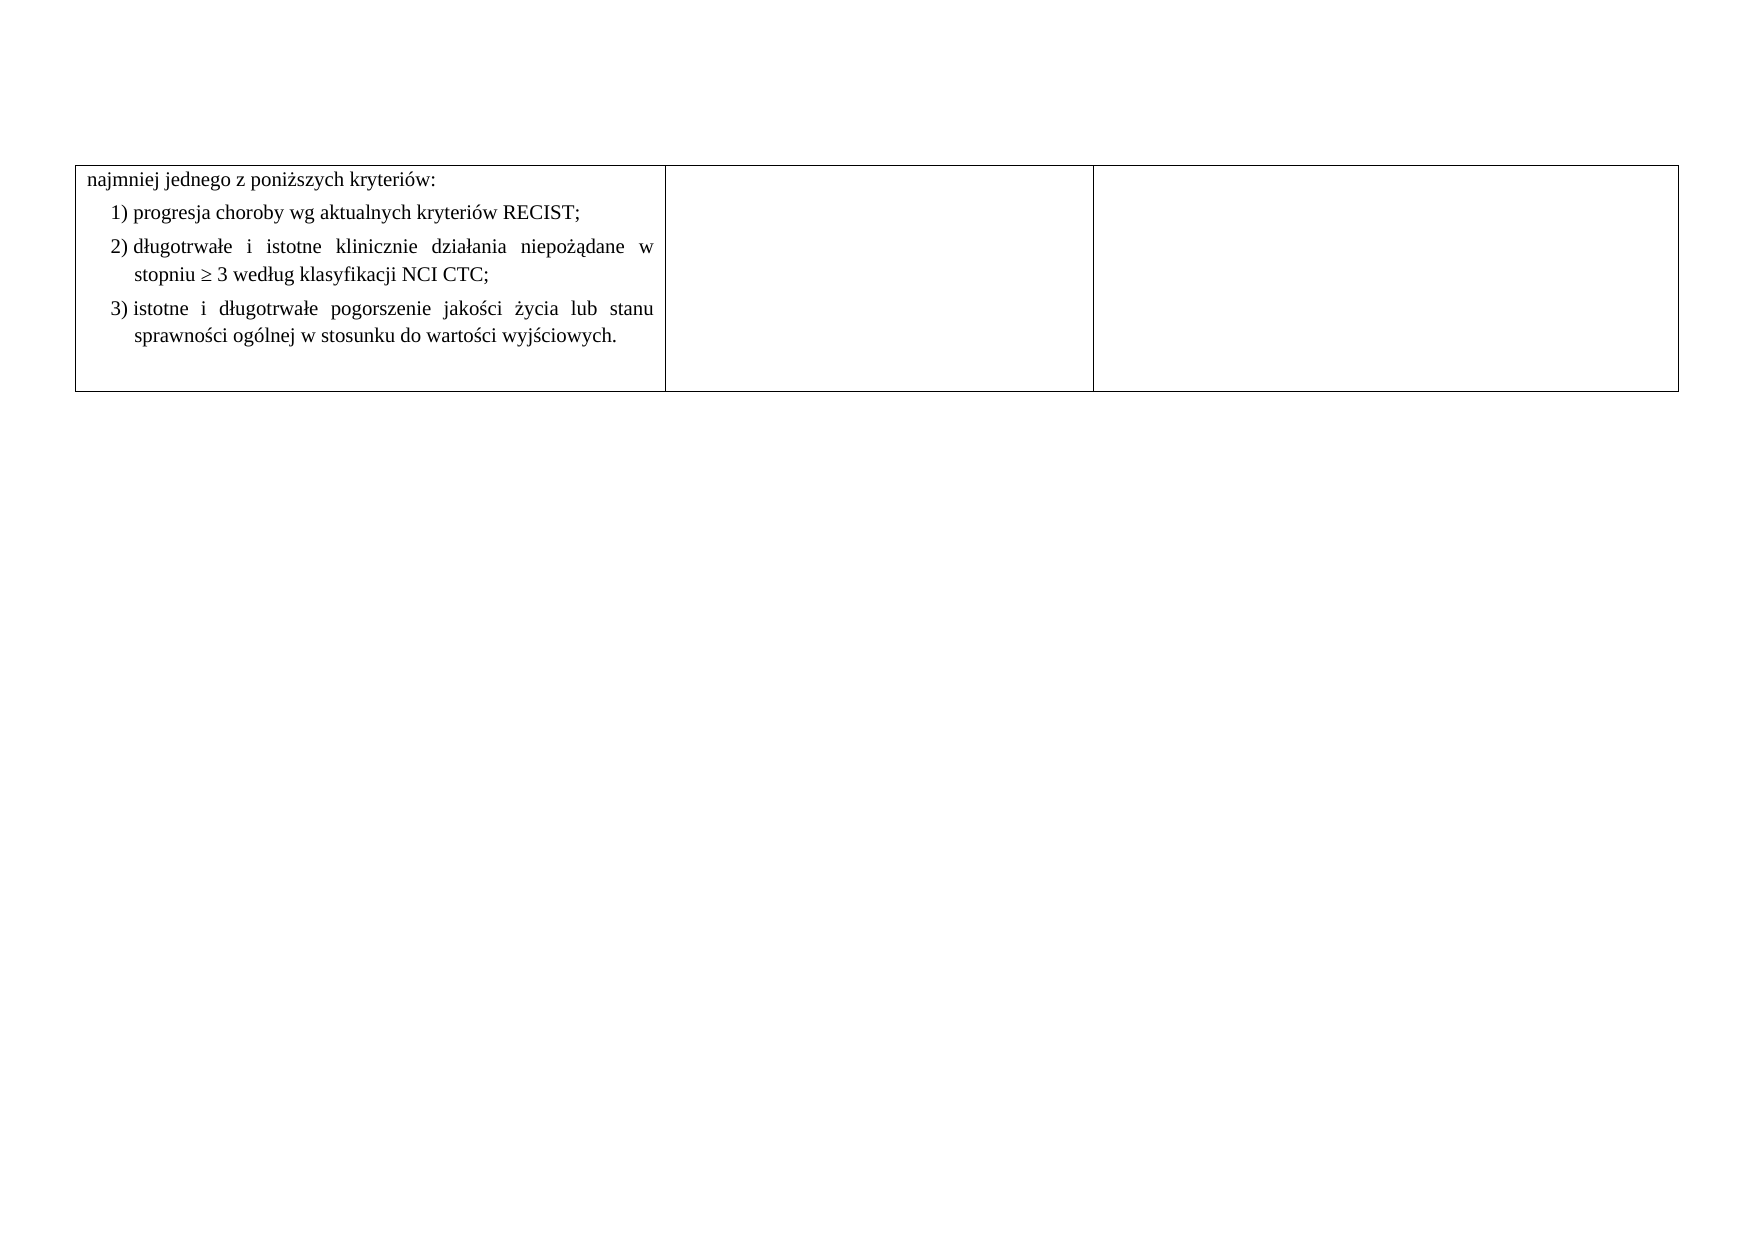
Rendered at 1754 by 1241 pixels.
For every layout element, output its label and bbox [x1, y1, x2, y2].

table_cell [76, 166, 665, 391]
table_cell [1094, 166, 1678, 391]
table_cell [666, 166, 1093, 391]
